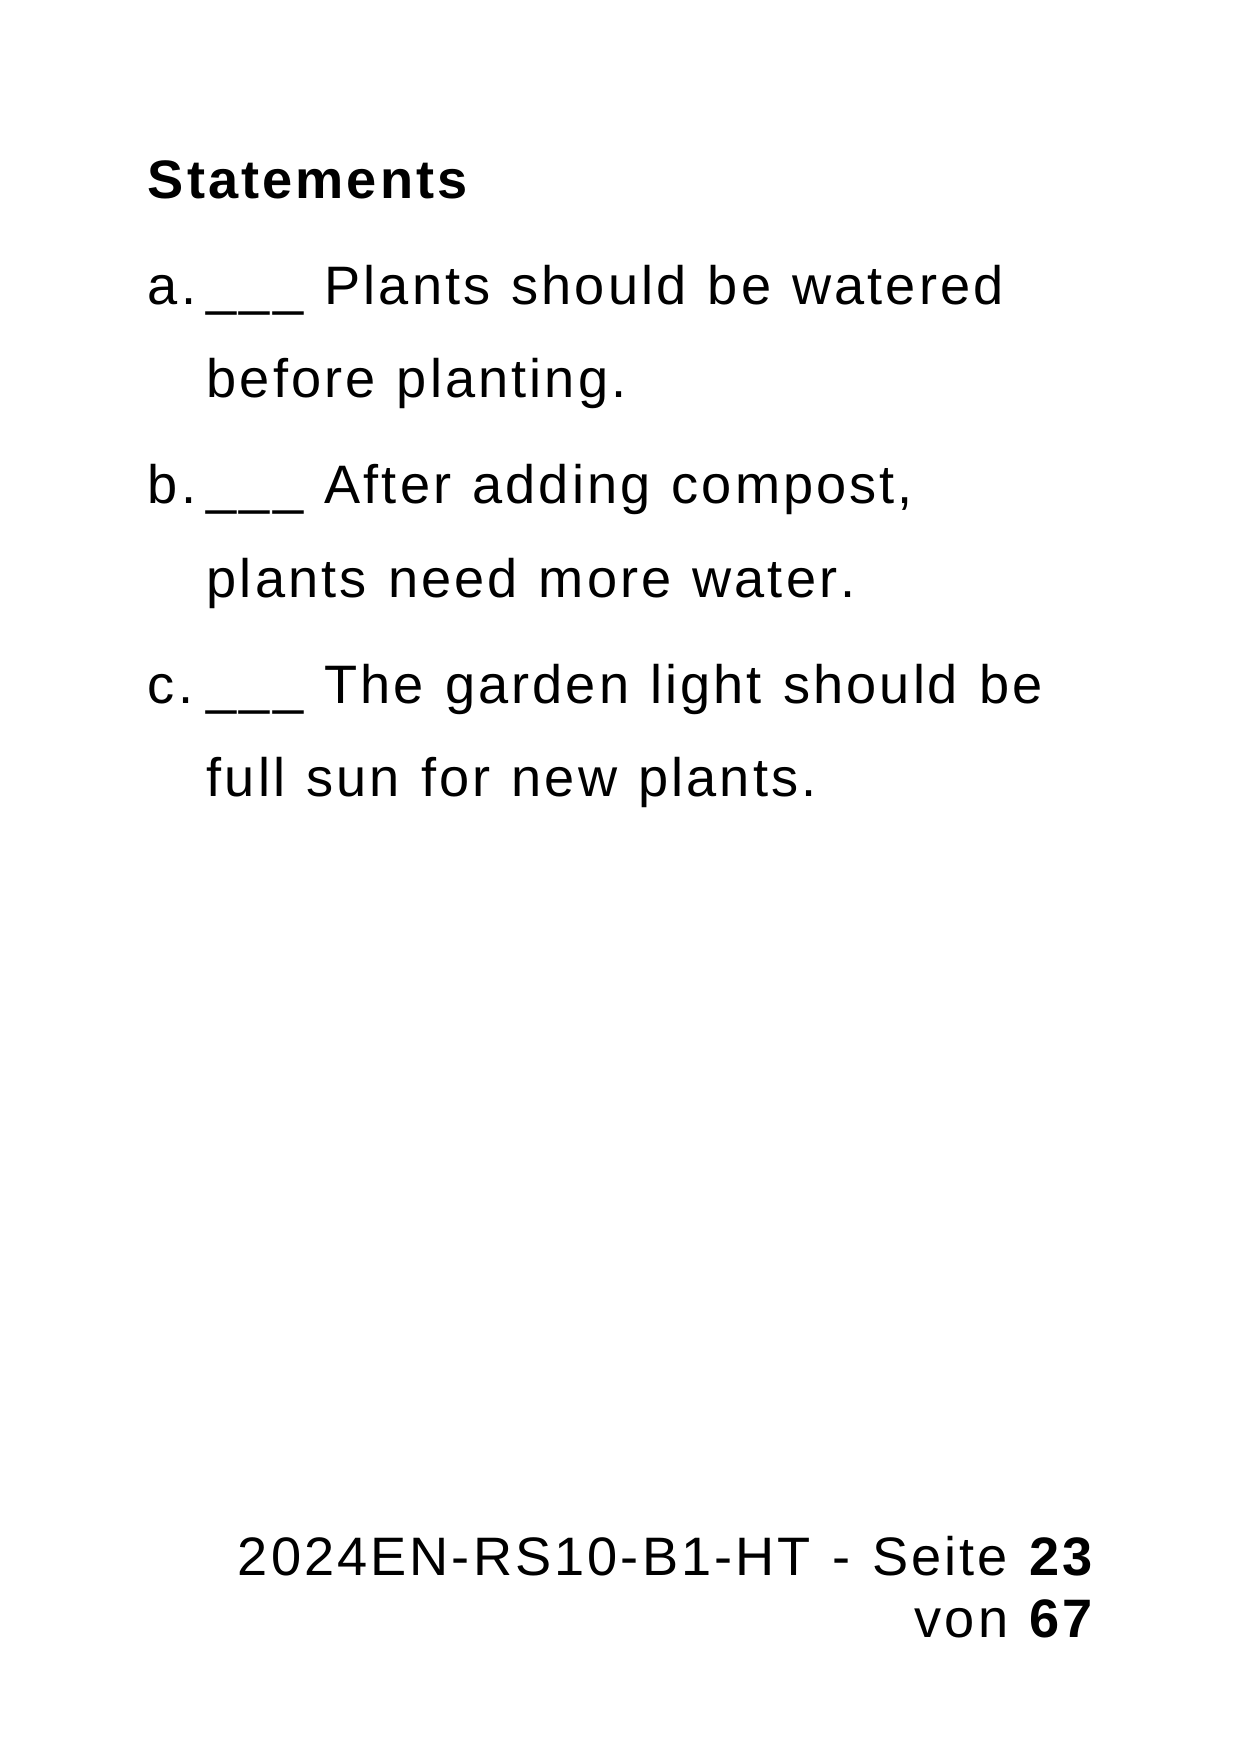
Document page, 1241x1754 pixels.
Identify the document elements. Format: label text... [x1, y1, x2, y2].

list Statements [148, 148, 1093, 210]
list c. ___ The garden light should be full sun for new plants. [148, 652, 1093, 808]
list b. ___ After adding compost, plants need more water. [148, 453, 1093, 609]
list a. ___ Plants should be watered before planting. [148, 253, 1093, 409]
